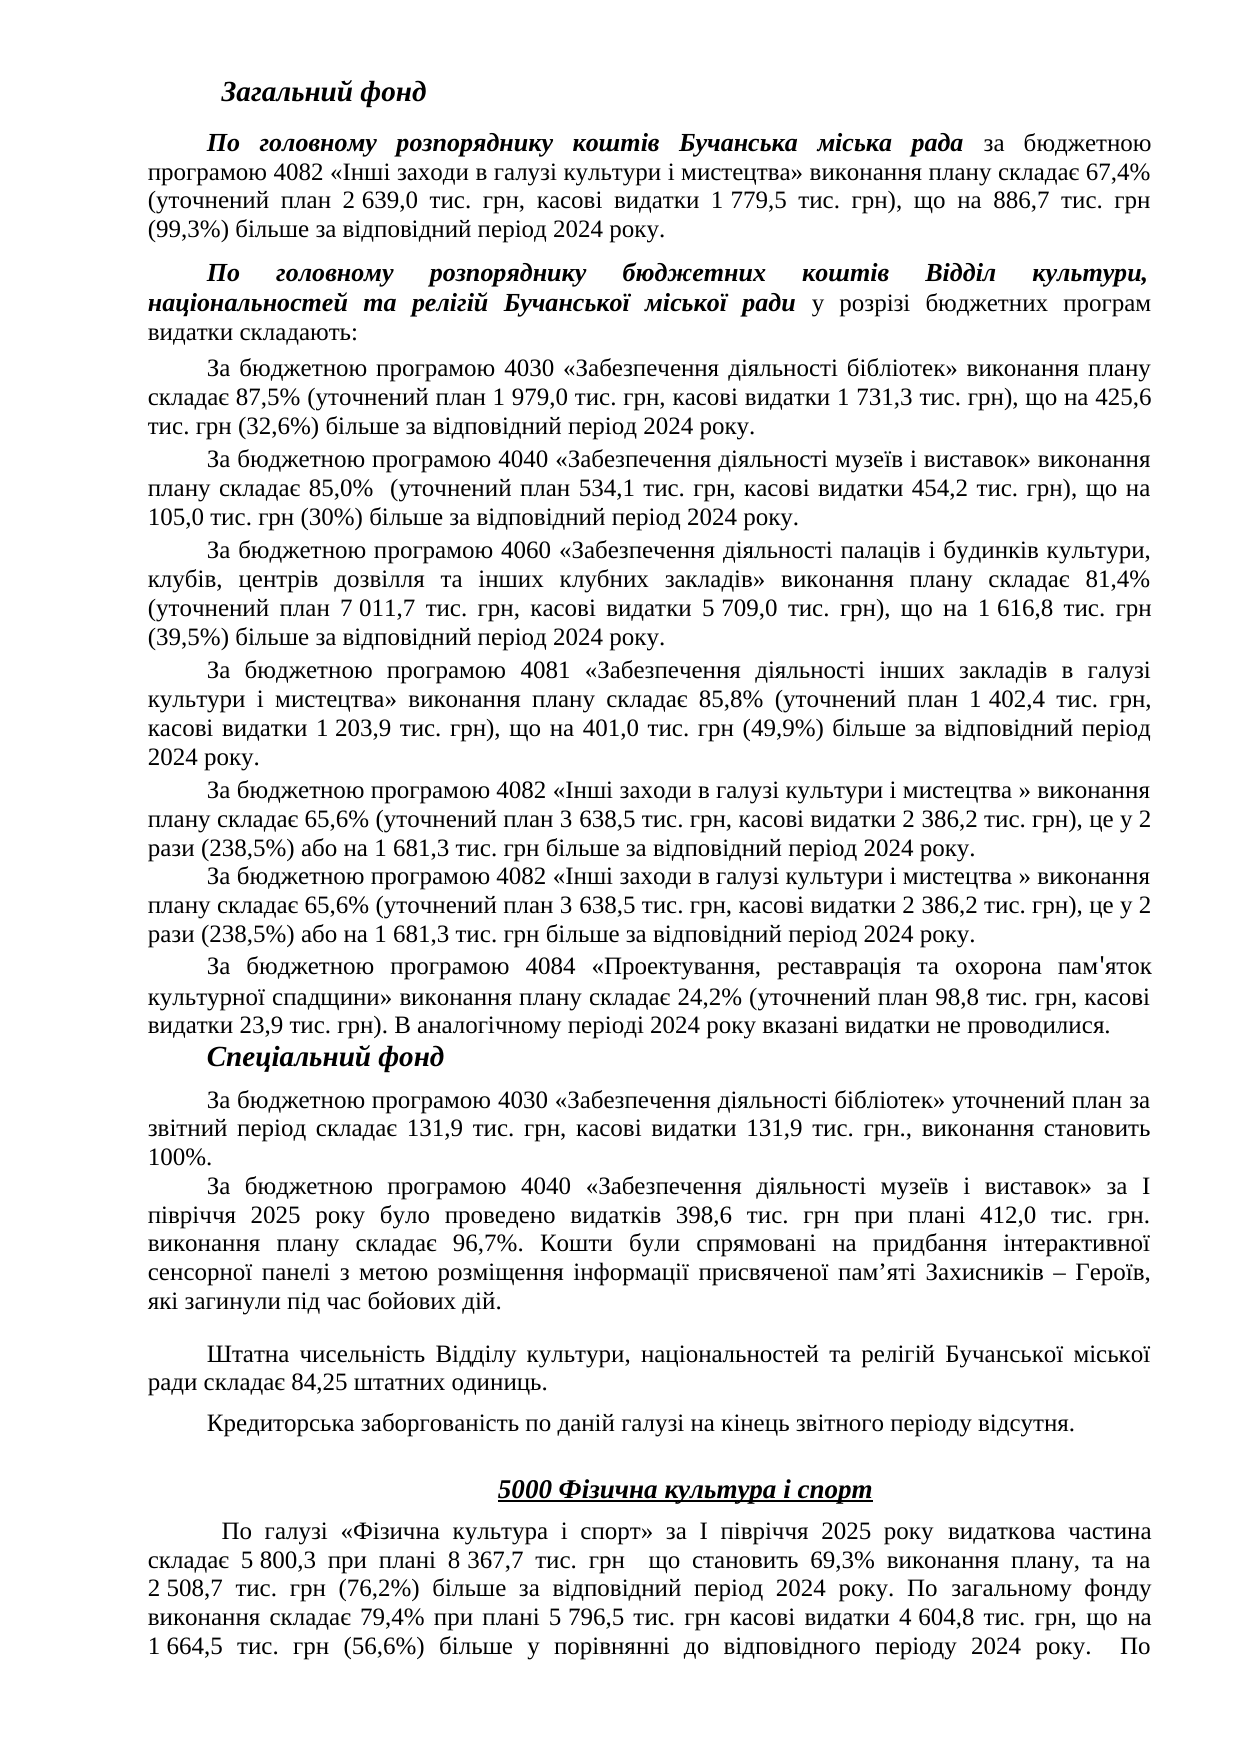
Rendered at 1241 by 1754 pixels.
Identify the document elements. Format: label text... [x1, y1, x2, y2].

text За бюджетною програмою 4030 «Забезпечення діяльності бібліотек» уточнений план за звітний період складає 131,9 тис. грн, касові видатки 131,9 тис. грн., виконання становить 100%. [148, 1085, 1152, 1171]
text За бюджетною програмою 4081 «Забезпечення діяльності інших закладів в галузі культури і мистецтва» виконання плану складає 85,8% (уточнений план 1 402,4 тис. грн, касові видатки 1 203,9 тис. грн), що на 401,0 тис. грн (49,9%) більше за відповідний період 2024 року. [148, 655, 1152, 770]
text Спеціальний фонд [148, 1039, 1152, 1073]
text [148, 1516, 1152, 1660]
text За бюджетною програмою 4082 «Інші заходи в галузі культури і мистецтва » виконання плану складає 65,6% (уточнений план 3 638,5 тис. грн, касові видатки 2 386,2 тис. грн), це у 2 рази (238,5%) або на 1 681,3 тис. грн більше за відповідний період 2024 року. [148, 775, 1152, 861]
text За бюджетною програмою 4082 «Інші заходи в галузі культури і мистецтва » виконання плану складає 65,6% (уточнений план 3 638,5 тис. грн, касові видатки 2 386,2 тис. грн), це у 2 рази (238,5%) або на 1 681,3 тис. грн більше за відповідний період 2024 року. [148, 861, 1152, 948]
text За бюджетною програмою 4060 «Забезпечення діяльності палаців і будинків культури, клубів, центрів дозвілля та інших клубних закладів» виконання плану складає 81,4% (уточнений план 7 011,7 тис. грн, касові видатки 5 709,0 тис. грн), що на 1 616,8 тис. грн (39,5%) більше за відповідний період 2024 року. [148, 536, 1152, 651]
text Штатна чисельність Відділу культури, національностей та релігій Бучанської міської ради складає 84,25 штатних одиниць. [148, 1339, 1152, 1396]
text За бюджетною програмою 4040 «Забезпечення діяльності музеїв і виставок» за І півріччя 2025 року було проведено видатків 398,6 тис. грн при плані 412,0 тис. грн. виконання плану складає 96,7%. Кошти були спрямовані на придбання інтерактивної сенсорної панелі з метою розміщення інформації присвяченої пам’яті Захисників – Героїв, які загинули під час бойових дій. [148, 1171, 1152, 1315]
text За бюджетною програмою 4040 «Забезпечення діяльності музеїв і виставок» виконання плану складає 85,0% (уточнений план 534,1 тис. грн, касові видатки 454,2 тис. грн), що на 105,0 тис. грн (30%) більше за відповідний період 2024 року. [148, 444, 1152, 531]
text За бюджетною програмою 4030 «Забезпечення діяльності бібліотек» виконання плану складає 87,5% (уточнений план 1 979,0 тис. грн, касові видатки 1 731,3 тис. грн), що на 425,6 тис. грн (32,6%) більше за відповідний період 2024 року. [148, 353, 1152, 440]
text По головному розпоряднику коштів Бучанська міська рада за бюджетною програмою 4082 «Інші заходи в галузі культури і мистецтва» виконання плану складає 67,4% (уточнений план 2 639,0 тис. грн, касові видатки 1 779,5 тис. грн), що на 886,7 тис. грн (99,3%) більше за відповідний період 2024 року. [148, 127, 1152, 243]
text Кредиторська заборгованість по даній галузі на кінець звітного періоду відсутня. [148, 1408, 1152, 1437]
text Загальний фонд [148, 74, 1152, 107]
text По головному розпоряднику бюджетних коштів Відділ культури, національностей та релігій Бучанської міської ради у розрізі бюджетних програм видатки складають: [148, 257, 1152, 346]
text За бюджетною програмою 4084 «Проектування, реставрація та охорона пам'яток культурної спадщини» виконання плану складає 24,2% (уточнений план 98,8 тис. грн, касові видатки 23,9 тис. грн). В аналогічному періоді 2024 року вказані видатки не проводилися. [148, 948, 1152, 1039]
text 5000 Фізична культура і спорт [148, 1473, 1152, 1504]
